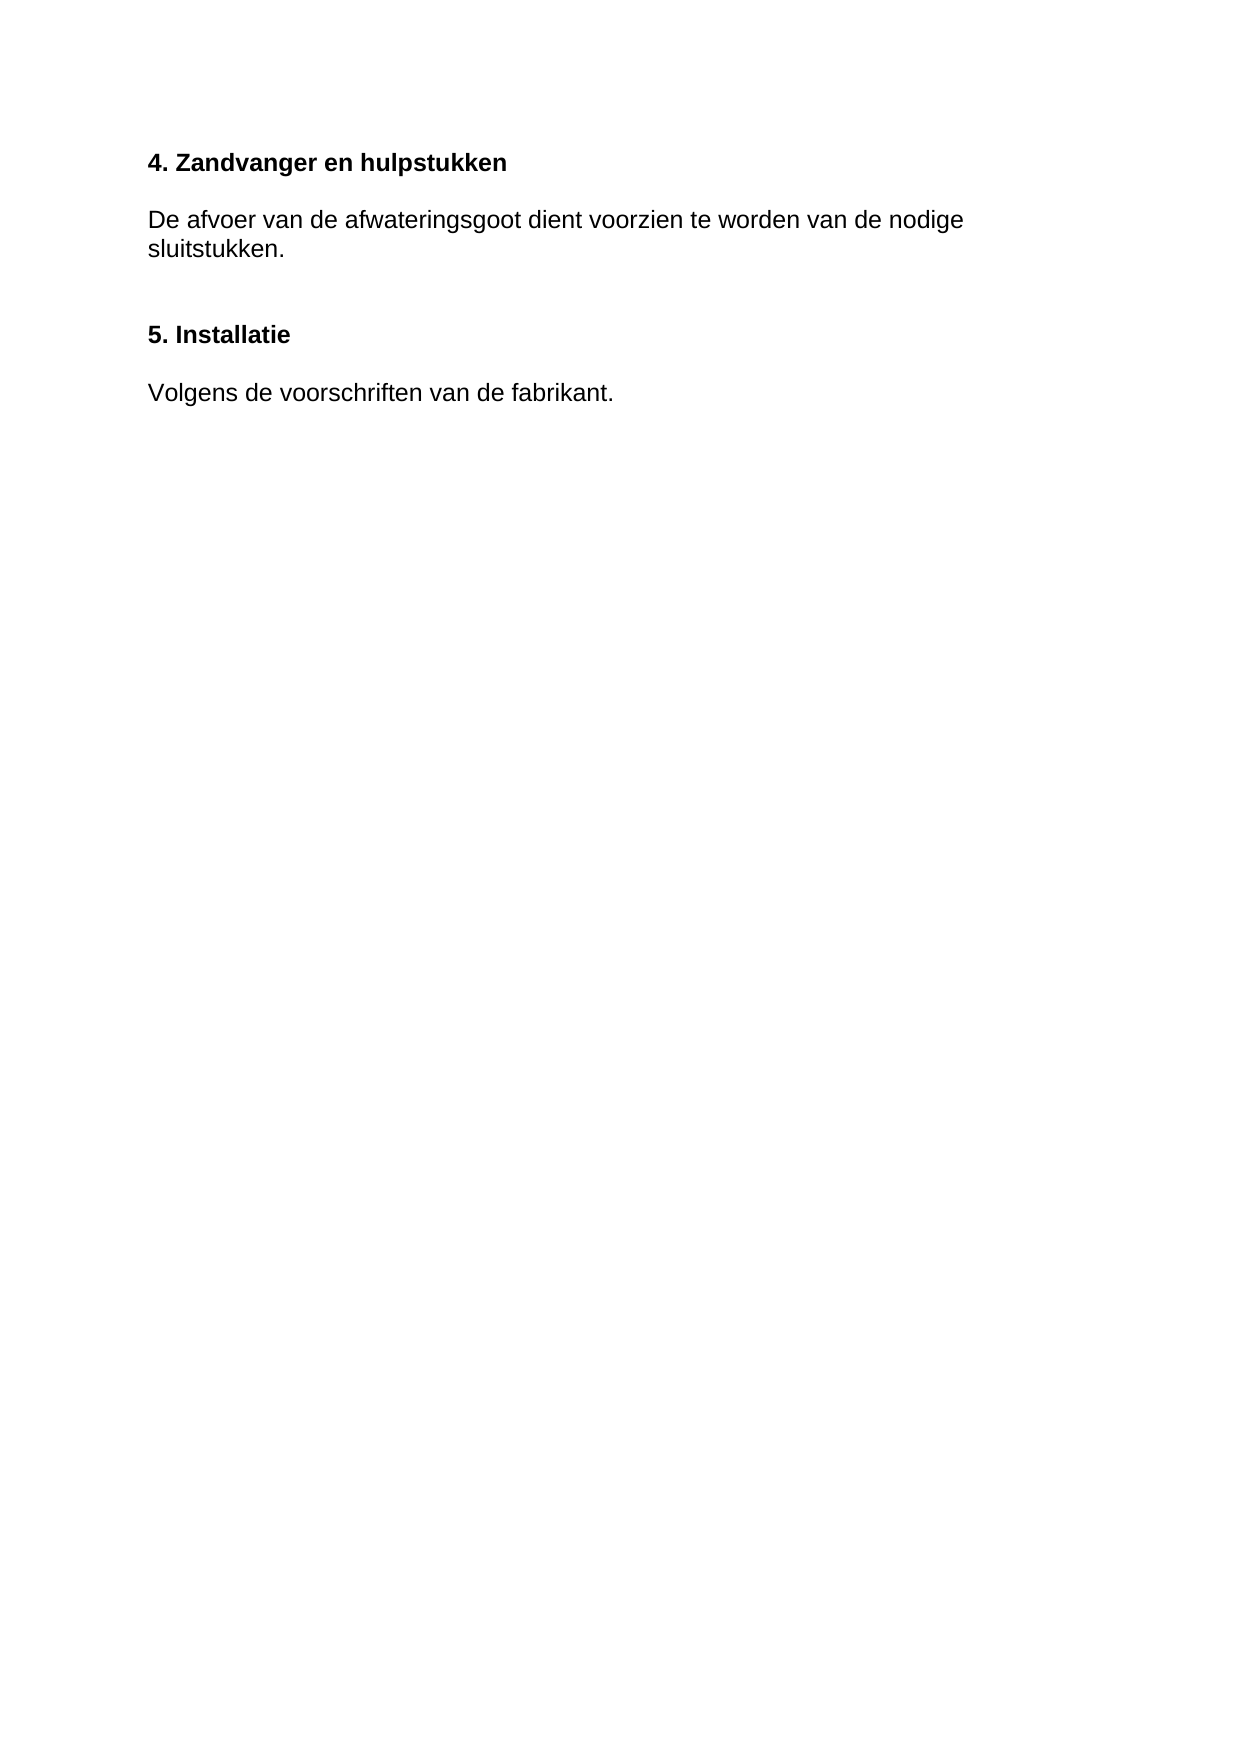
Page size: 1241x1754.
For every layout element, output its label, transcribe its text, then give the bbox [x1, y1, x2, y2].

text De afvoer van de afwateringsgoot dient voorzien te worden van de nodige sluitstukken. [148, 205, 1093, 263]
text 5. Installatie [148, 320, 1093, 349]
text Volgens de voorschriften van de fabrikant. [148, 378, 1093, 406]
text 4. Zandvanger en hulpstukken [148, 148, 1093, 176]
